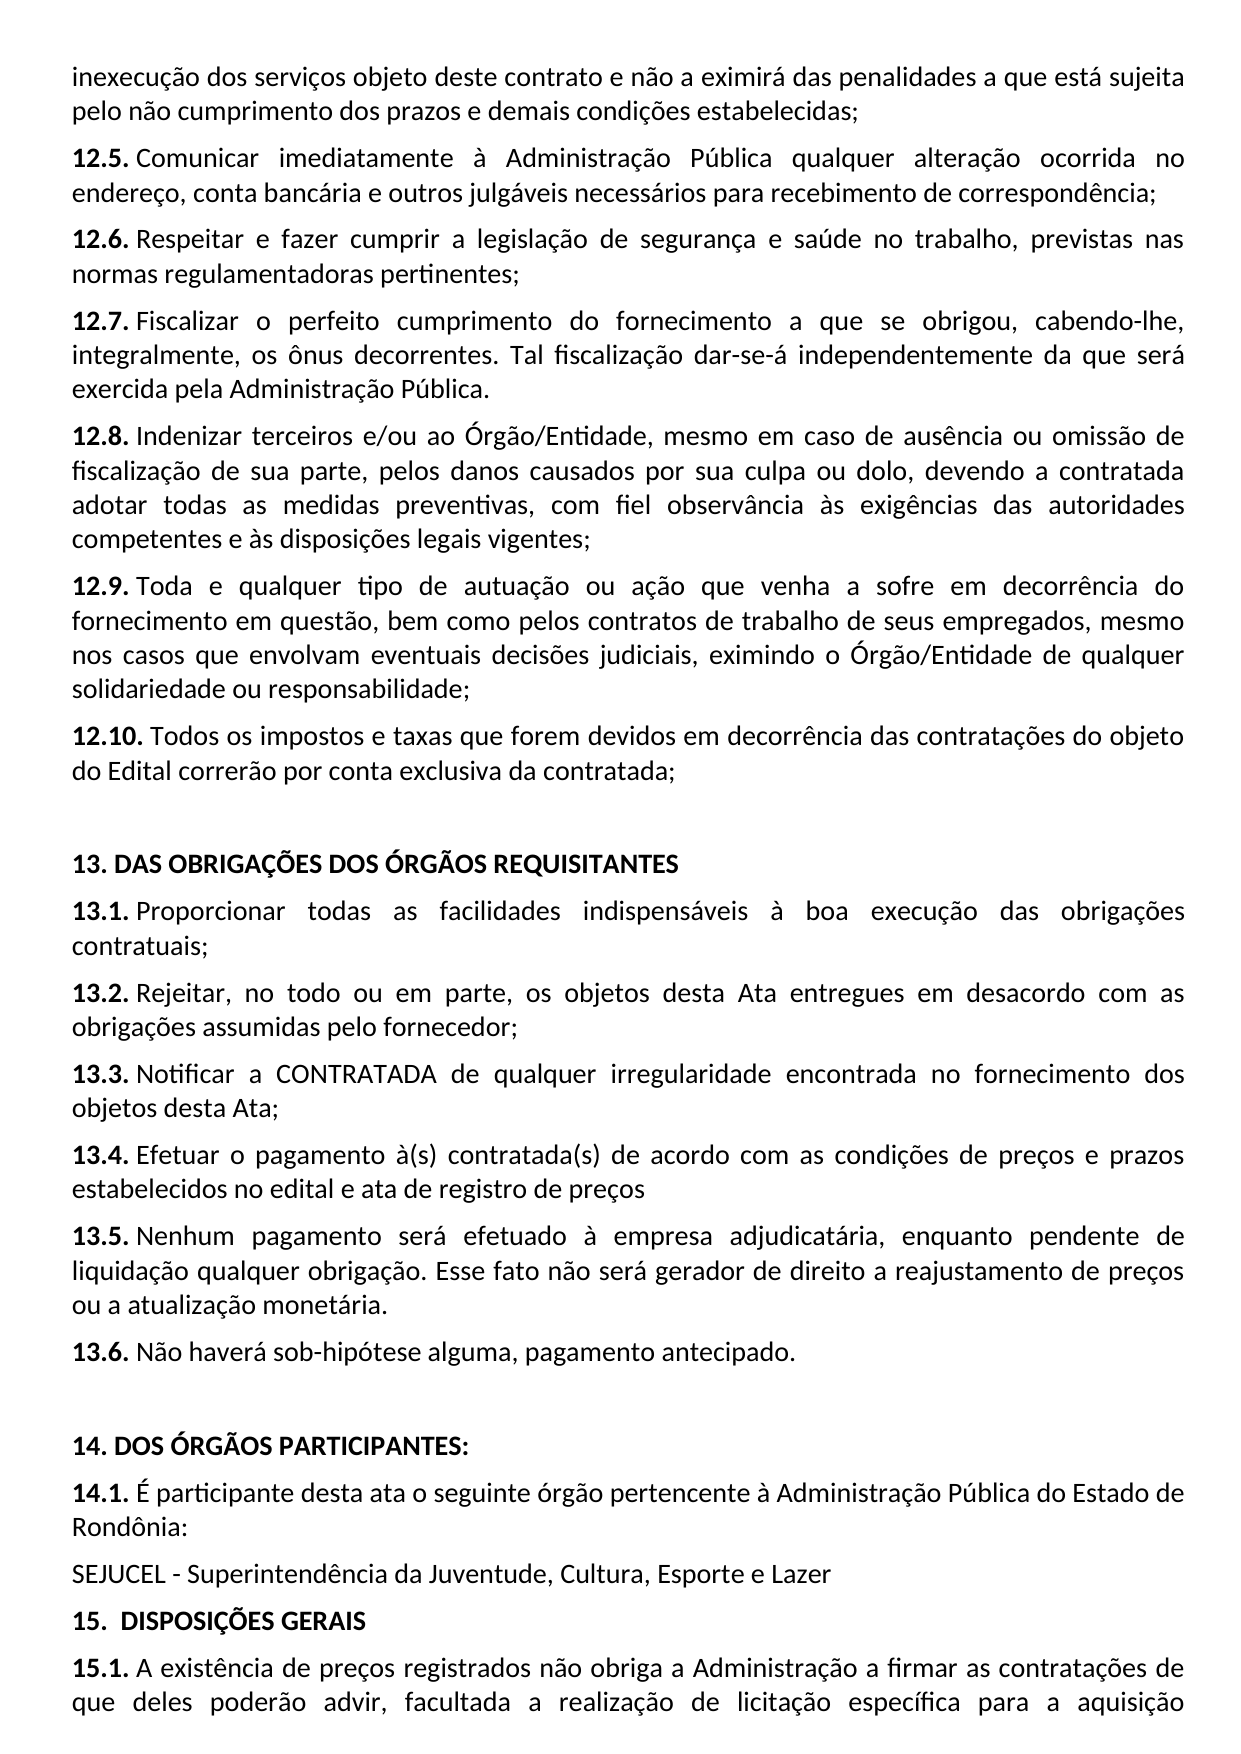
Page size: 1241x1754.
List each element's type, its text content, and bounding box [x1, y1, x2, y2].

text 13. DAS OBRIGAÇÕES DOS ÓRGÃOS REQUISITANTES [72, 847, 1186, 881]
text 13.3. Notificar a CONTRATADA de qualquer irregularidade encontrada no fornecimento dos objetos desta Ata; [72, 1056, 1186, 1125]
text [72, 59, 1186, 128]
text 13.4. Efetuar o pagamento à(s) contratada(s) de acordo com as condições de preços e prazos estabelecidos no edital e ata de registro de preços [72, 1137, 1186, 1206]
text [72, 1650, 1186, 1718]
text 14. DOS ÓRGÃOS PARTICIPANTES: [72, 1428, 1186, 1462]
text 13.5. Nenhum pagamento será efetuado à empresa adjudicatária, enquanto pendente de liquidação qualquer obrigação. Esse fato não será gerador de direito a reajustamento de preços ou a atualização monetária. [72, 1218, 1186, 1322]
text 14.1. É participante desta ata o seguinte órgão pertencente à Administração Pública do Estado de Rondônia: [72, 1475, 1186, 1543]
text SEJUCEL - Superintendência da Juventude, Cultura, Esporte e Lazer [72, 1556, 1186, 1590]
text 15. DISPOSIÇÕES GERAIS [72, 1603, 1186, 1637]
text 12.10. Todos os impostos e taxas que forem devidos em decorrência das contratações do objeto do Edital correrão por conta exclusiva da contratada; [72, 718, 1186, 787]
text 12.7. Fiscalizar o perfeito cumprimento do fornecimento a que se obrigou, cabendo-lhe, integralmente, os ônus decorrentes. Tal fiscalização dar-se-á independentemente da que será exercida pela Administração Pública. [72, 303, 1186, 406]
text 13.6. Não haverá sob-hipótese alguma, pagamento antecipado. [72, 1334, 1186, 1368]
text 12.5. Comunicar imediatamente à Administração Pública qualquer alteração ocorrida no endereço, conta bancária e outros julgáveis necessários para recebimento de correspondência; [72, 140, 1186, 209]
text 13.1. Proporcionar todas as facilidades indispensáveis à boa execução das obrigações contratuais; [72, 893, 1186, 962]
text 12.8. Indenizar terceiros e/ou ao Órgão/Entidade, mesmo em caso de ausência ou omissão de fiscalização de sua parte, pelos danos causados por sua culpa ou dolo, devendo a contratada adotar todas as medidas preventivas, com fiel observância às exigências das autoridades competentes e às disposições legais vigentes; [72, 418, 1186, 556]
text 12.9. Toda e qualquer tipo de autuação ou ação que venha a sofre em decorrência do fornecimento em questão, bem como pelos contratos de trabalho de seus empregados, mesmo nos casos que envolvam eventuais decisões judiciais, eximindo o Órgão/Entidade de qualquer solidariedade ou responsabilidade; [72, 568, 1186, 706]
text 13.2. Rejeitar, no todo ou em parte, os objetos desta Ata entregues em desacordo com as obrigações assumidas pelo fornecedor; [72, 975, 1186, 1043]
text 12.6. Respeitar e fazer cumprir a legislação de segurança e saúde no trabalho, previstas nas normas regulamentadoras pertinentes; [72, 222, 1186, 290]
